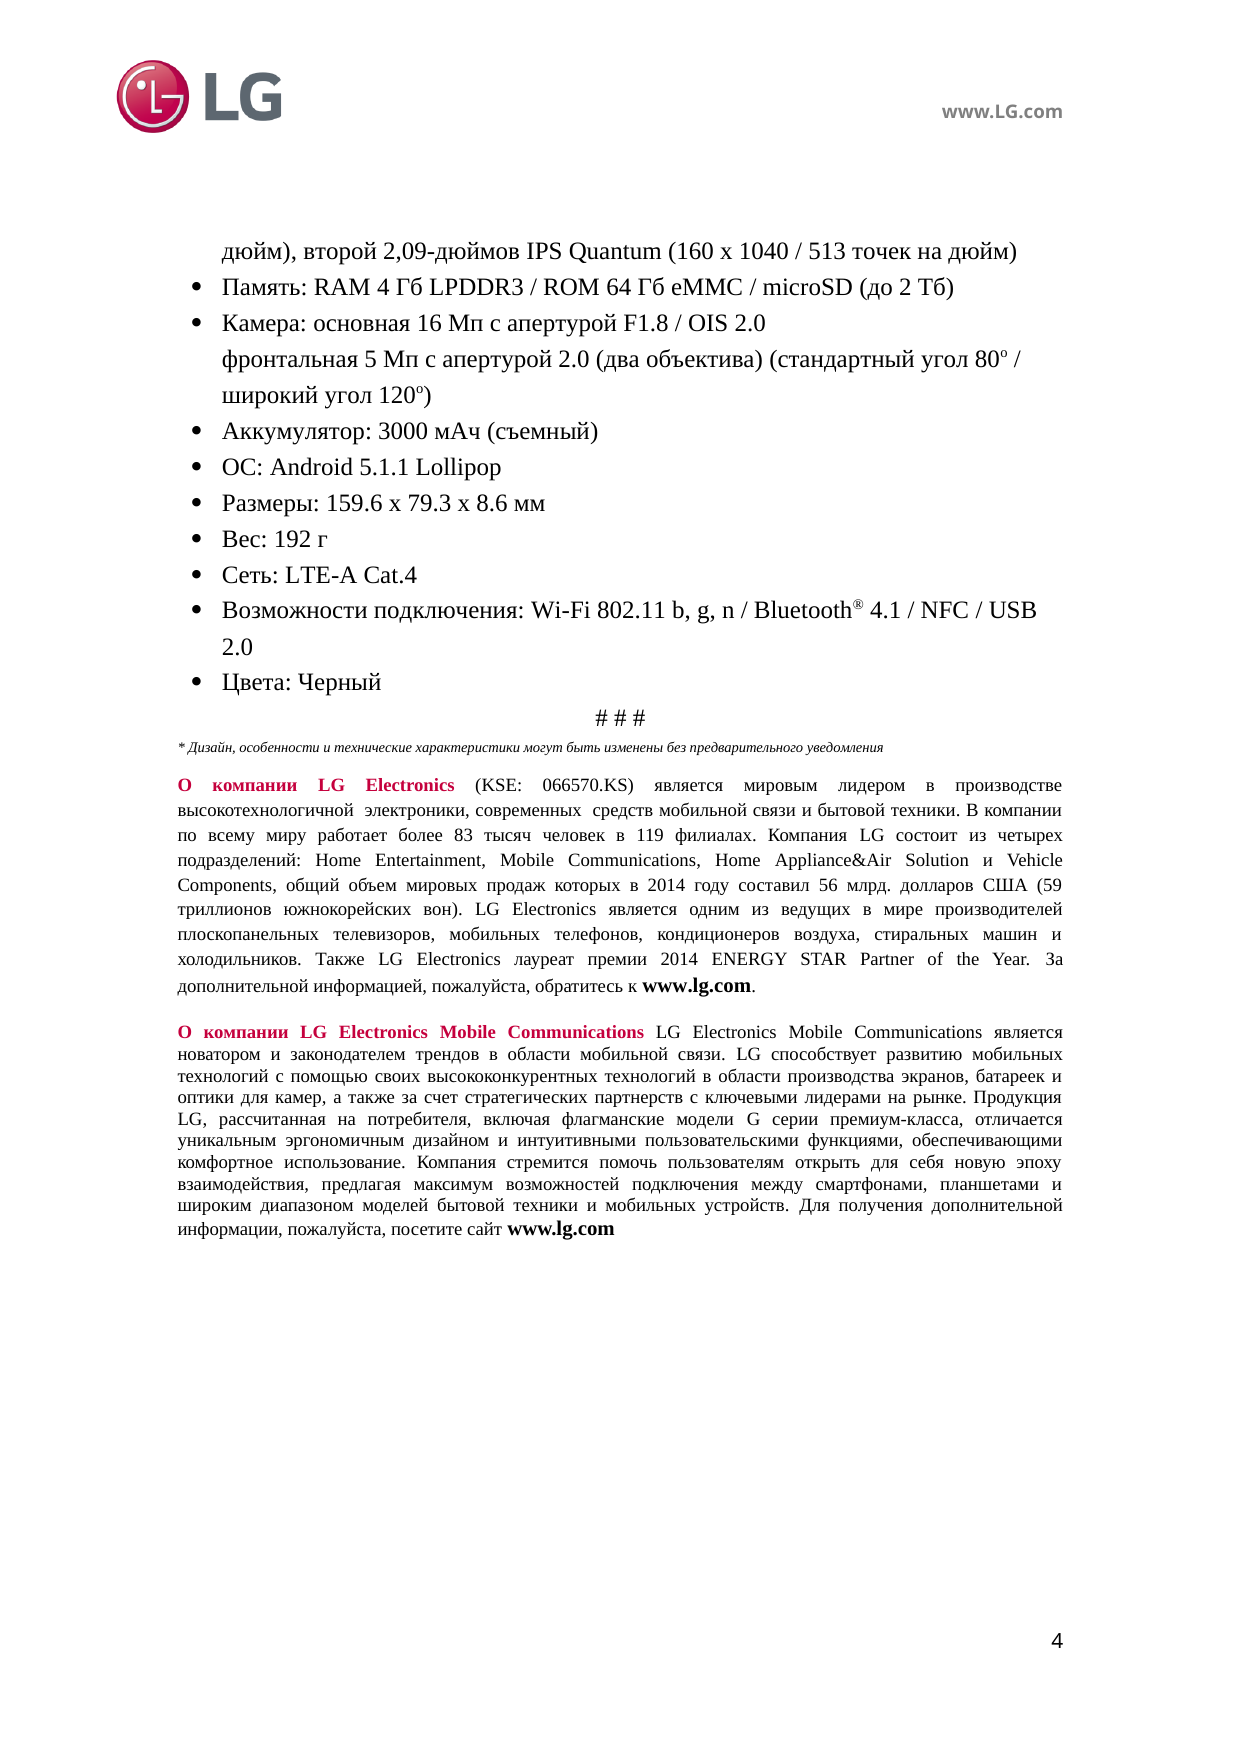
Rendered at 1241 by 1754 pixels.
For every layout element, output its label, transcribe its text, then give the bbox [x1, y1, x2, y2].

list Аккумулятор: 3000 мАч (съемный) [192, 416, 1063, 445]
text * Дизайн, особенности и технические характеристики могут быть изменены без предварительного уведомления [177, 739, 1063, 768]
list Память: RAM 4 Гб LPDDR3 / ROM 64 Гб eMMC / microSD (до 2 Тб) [192, 272, 1063, 301]
text # # # [177, 703, 1063, 732]
text О компании LG Electronics Mobile Communications LG Electronics Mobile Communications является новатором и законодателем трендов в области мобильной связи. LG способствует развитию мобильных технологий с помощью своих высококонкурентных технологий в области производства экранов, батареек и оптики для камер, а также за счет стратегических партнерств с ключевыми лидерами на рынке. Продукция LG, рассчитанная на потребителя, включая флагманские модели G серии премиум-класса, отличается уникальным эргономичным дизайном и интуитивными пользовательскими функциями, обеспечивающими комфортное использование. Компания стремится помочь пользователям открыть для себя новую эпоху взаимодействия, предлагая максимум возможностей подключения между смартфонами, планшетами и широким диапазоном моделей бытовой техники и мобильных устройств. Для получения дополнительной информации, пожалуйста, посетите сайт www.lg.com [177, 1021, 1063, 1239]
list Камера: основная 16 Мп с апертурой F1.8 / OIS 2.0 [192, 308, 1063, 337]
list ОС: Android 5.1.1 Lollipop [192, 452, 1063, 481]
text О компании LG Electronics (KSE: 066570.KS) является мировым лидером в производстве высокотехнологичной электроники, современных средств мобильной связи и бытовой техники. В компании по всему миру работает более 83 тысяч человек в 119 филиалах. Компания LG состоит из четырех подразделений: Home Entertainment, Mobile Communications, Home Appliance&Air Solution и Vehicle Components, общий объем мировых продаж которых в 2014 году составил 56 млрд. долларов США (59 триллионов южнокорейских вон). LG Electronics является одним из ведущих в мире производителей плоскопанельных телевизоров, мобильных телефонов, кондиционеров воздуха, стиральных машин и холодильников. Также LG Electronics лауреат премии 2014 ENERGY STAR Partner of the Year. За дополнительной информацией, пожалуйста, обратитесь к www.lg.com. [177, 774, 1063, 997]
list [192, 236, 1063, 265]
list Цвета: Черный [192, 667, 1063, 696]
list Вес: 192 г [192, 524, 1063, 552]
picture [114, 58, 286, 137]
list Сеть: LTE-A Cat.4 [192, 560, 1063, 588]
list Размеры: 159.6 x 79.3 x 8.6 мм [192, 488, 1063, 517]
text фронтальная 5 Мп с апертурой 2.0 (два объектива) (стандартный угол 80o / широкий угол 120o) [222, 344, 1063, 409]
list Возможности подключения: Wi-Fi 802.11 b, g, n / Bluetooth® 4.1 / NFC / USB 2.0 [192, 596, 1063, 660]
